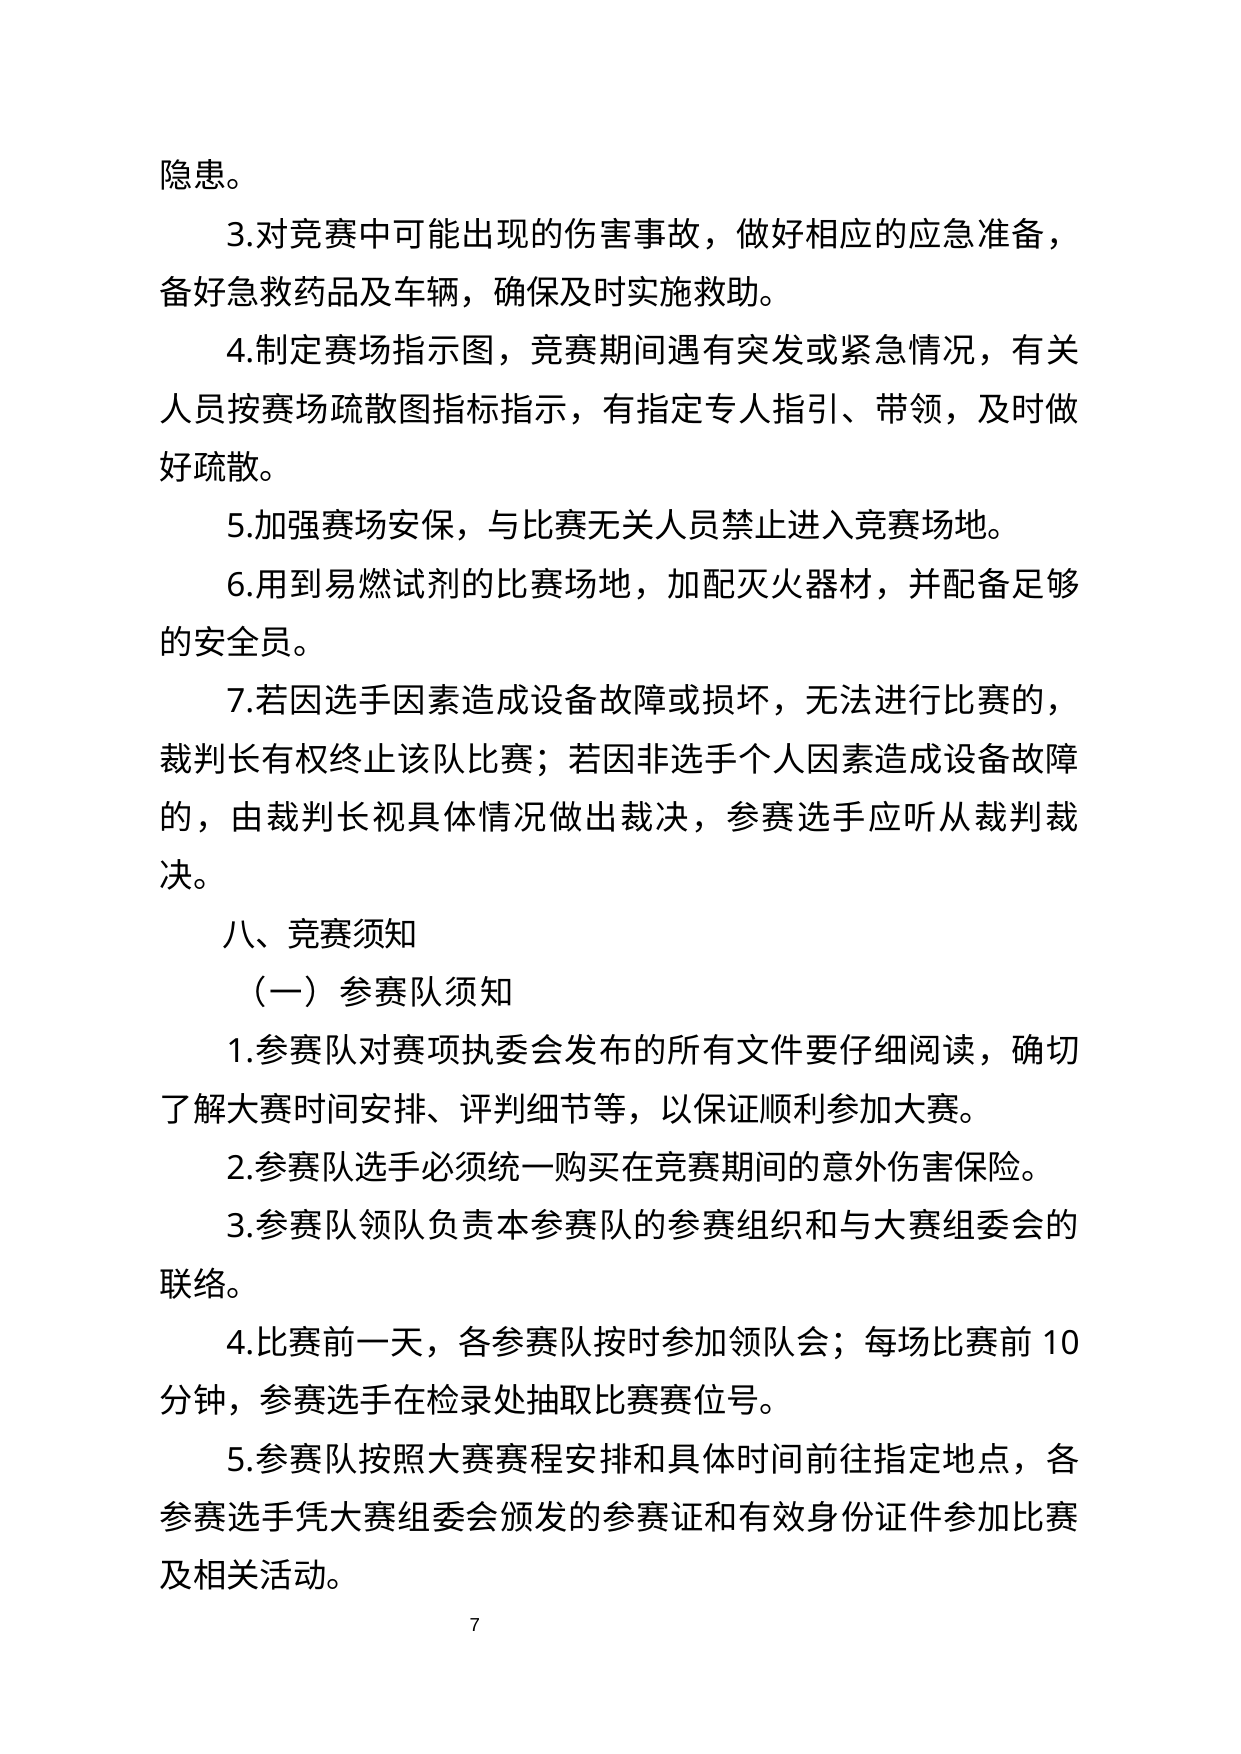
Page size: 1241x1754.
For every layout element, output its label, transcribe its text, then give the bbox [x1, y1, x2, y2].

text 5.参赛队按照大赛赛程安排和具体时间前往指定地点，各参赛选手凭大赛组委会颁发的参赛证和有效身份证件参加比赛及相关活动。 [159, 1424, 1079, 1599]
text 1.参赛队对赛项执委会发布的所有文件要仔细阅读，确切了解大赛时间安排、评判细节等，以保证顺利参加大赛。 [159, 1016, 1079, 1133]
text 5.加强赛场安保，与比赛无关人员禁止进入竞赛场地。 [159, 491, 1079, 549]
text 3.参赛队领队负责本参赛队的参赛组织和与大赛组委会的联络。 [159, 1191, 1079, 1308]
text 2.参赛队选手必须统一购买在竞赛期间的意外伤害保险。 [159, 1133, 1079, 1191]
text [159, 141, 1079, 199]
text 4.制定赛场指示图，竞赛期间遇有突发或紧急情况，有关人员按赛场疏散图指标指示，有指定专人指引、带领，及时做好疏散。 [159, 316, 1079, 491]
text （一）参赛队须知 [159, 958, 1079, 1016]
text 3.对竞赛中可能出现的伤害事故，做好相应的应急准备，备好急救药品及车辆，确保及时实施救助。 [159, 199, 1079, 316]
text 八、竞赛须知 [159, 899, 1079, 958]
text 6.用到易燃试剂的比赛场地，加配灭火器材，并配备足够的安全员。 [159, 549, 1079, 666]
text 7.若因选手因素造成设备故障或损坏，无法进行比赛的，裁判长有权终止该队比赛；若因非选手个人因素造成设备故障的，由裁判长视具体情况做出裁决，参赛选手应听从裁判裁决。 [159, 666, 1079, 899]
text 4.比赛前一天，各参赛队按时参加领队会；每场比赛前10分钟，参赛选手在检录处抽取比赛赛位号。 [159, 1308, 1079, 1424]
